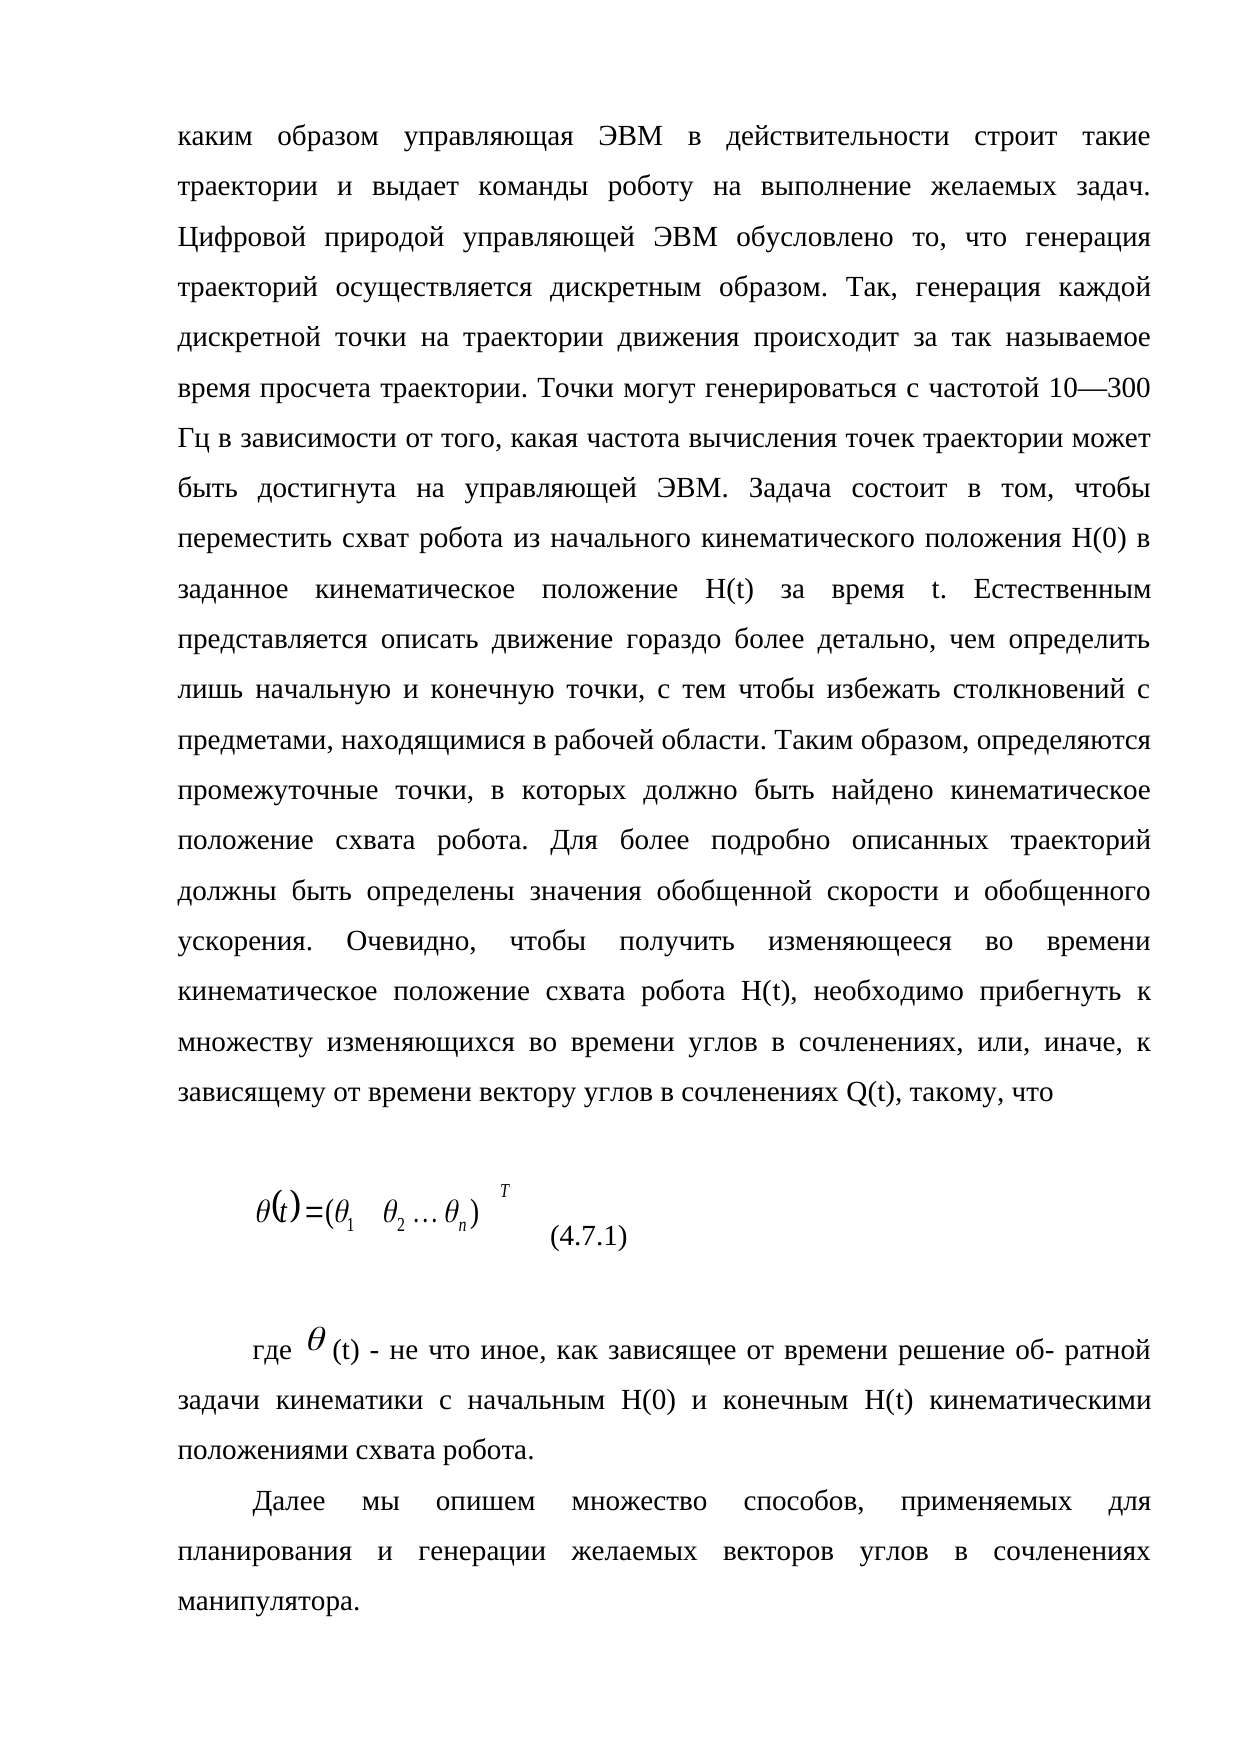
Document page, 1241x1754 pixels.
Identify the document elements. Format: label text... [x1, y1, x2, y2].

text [177, 118, 1152, 1108]
text (4.7.1) [177, 1175, 1152, 1251]
text где (t) - не что иное, как зависящее от времени решение об- ратной задачи кинематики с начальным Н(0) и конечным Н(t) кинематическими положениями схвата робота. [177, 1318, 1152, 1466]
text Далее мы опишем множество способов, применяемых для планирования и генерации желаемых векторов углов в сочленениях манипулятора. [177, 1483, 1152, 1617]
